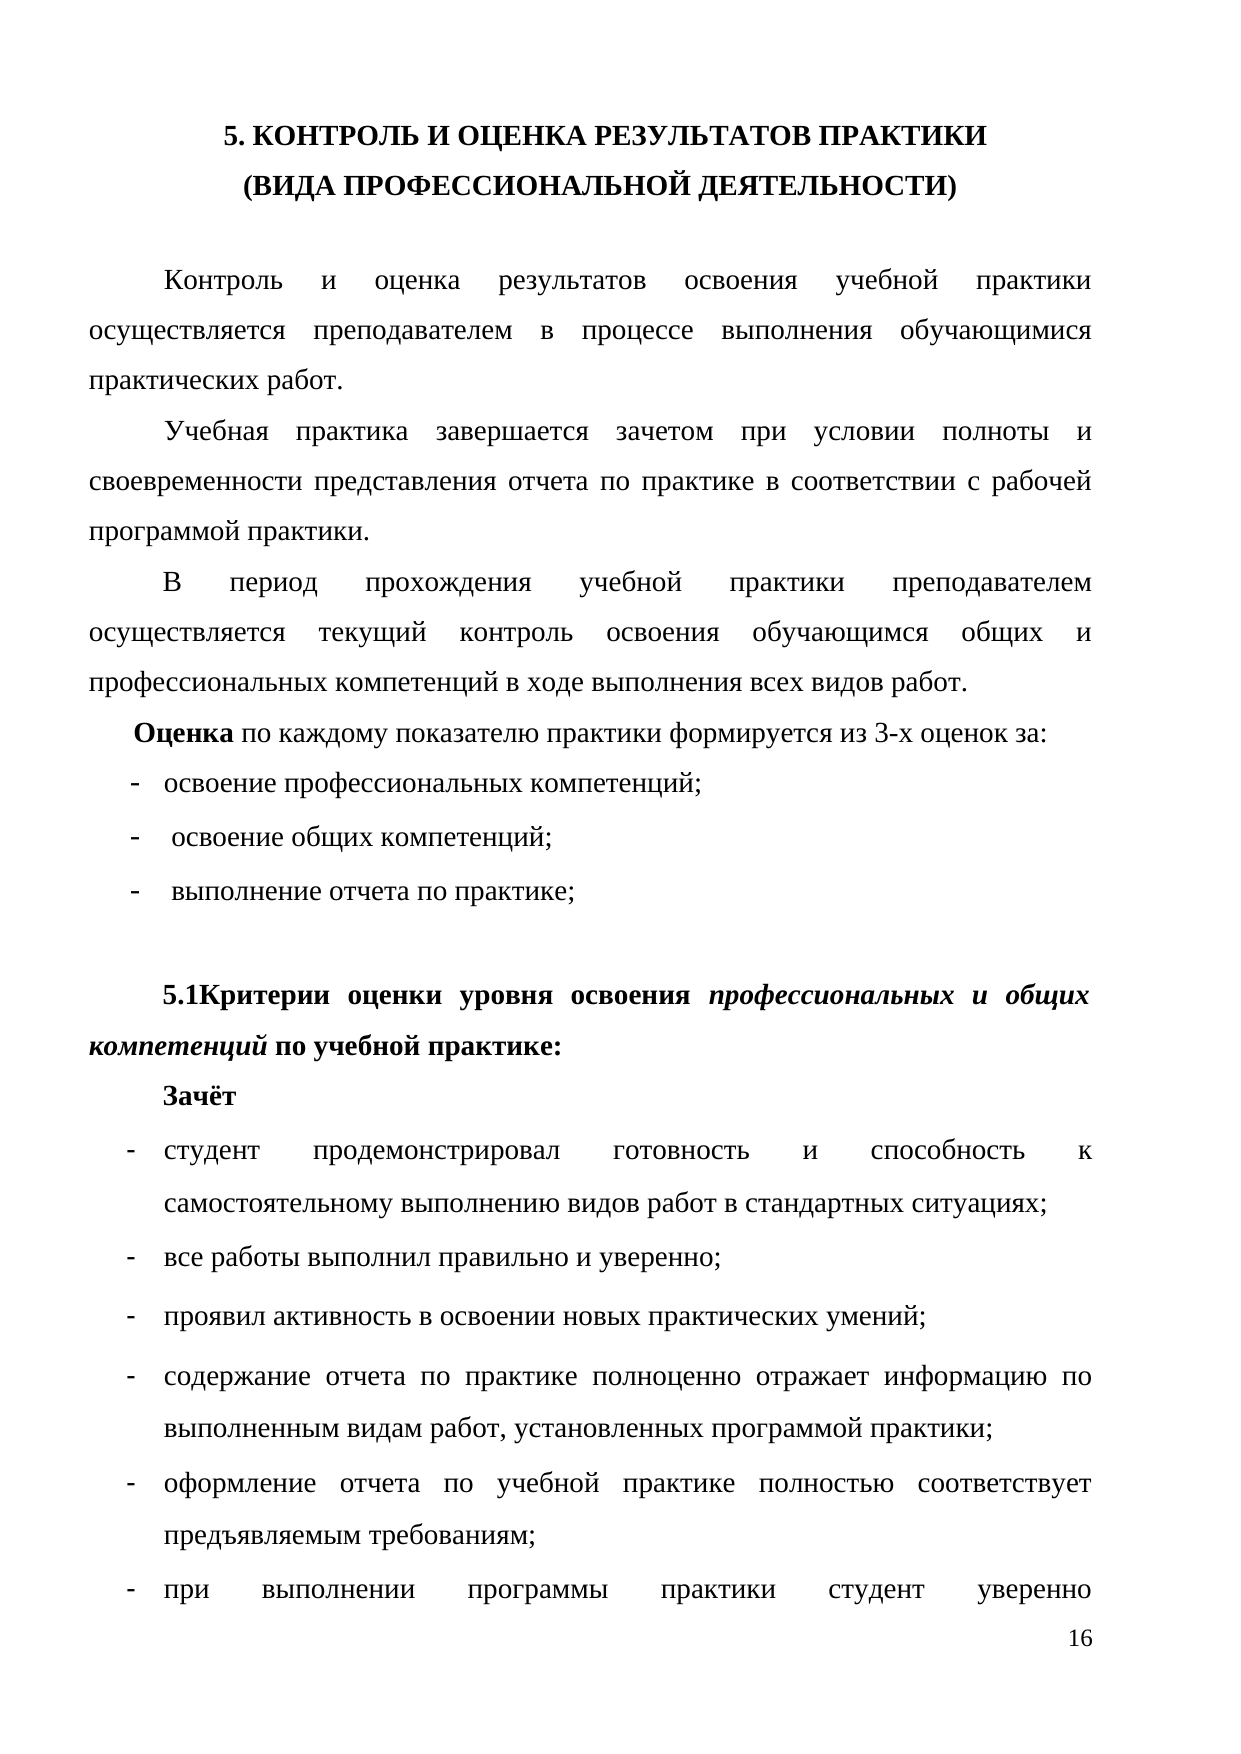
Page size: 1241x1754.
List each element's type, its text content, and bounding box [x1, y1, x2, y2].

text (ВИДА ПРОФЕССИОНАЛЬНОЙ ДЕЯТЕЛЬНОСТИ) [89, 168, 1092, 202]
list студент продемонстрировал готовность и способность к самостоятельному выполнению видов работ в стандартных ситуациях; [126, 1128, 1092, 1218]
text В период прохождения учебной практики преподавателем осуществляется текущий контроль освоения обучающимся общих и профессиональных компетенций в ходе выполнения всех видов работ. [89, 564, 1092, 698]
list освоение общих компетенций; [126, 819, 1092, 855]
text Оценка по каждому показателю практики формируется из 3-х оценок за: [89, 715, 1092, 748]
list проявил активность в освоении новых практических умений; [126, 1295, 1092, 1334]
list содержание отчета по практике полноценно отражает информацию по выполненным видам работ, установленных программой практики; [126, 1354, 1092, 1444]
text Зачёт [89, 1078, 1092, 1112]
list оформление отчета по учебной практике полностью соответствует предъявляемым требованиям; [126, 1461, 1092, 1551]
text Контроль и оценка результатов освоения учебной практики осуществляется преподавателем в процессе выполнения обучающимися практических работ. [89, 262, 1092, 396]
text 5.1Критерии оценки уровня освоения профессиональных и общих компетенций по учебной практике: [89, 977, 1092, 1061]
text Учебная практика завершается зачетом при условии полноты и своевременности представления отчета по практике в соответствии с рабочей программой практики. [89, 413, 1092, 547]
list все работы выполнил правильно и уверенно; [126, 1235, 1092, 1275]
list освоение профессиональных компетенций; [126, 765, 1092, 801]
subtitle 5. КОНТРОЛЬ И ОЦЕНКА РЕЗУЛЬТАТОВ ПРАКТИКИ [89, 118, 1092, 152]
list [126, 1568, 1092, 1607]
list выполнение отчета по практике; [126, 873, 1092, 909]
